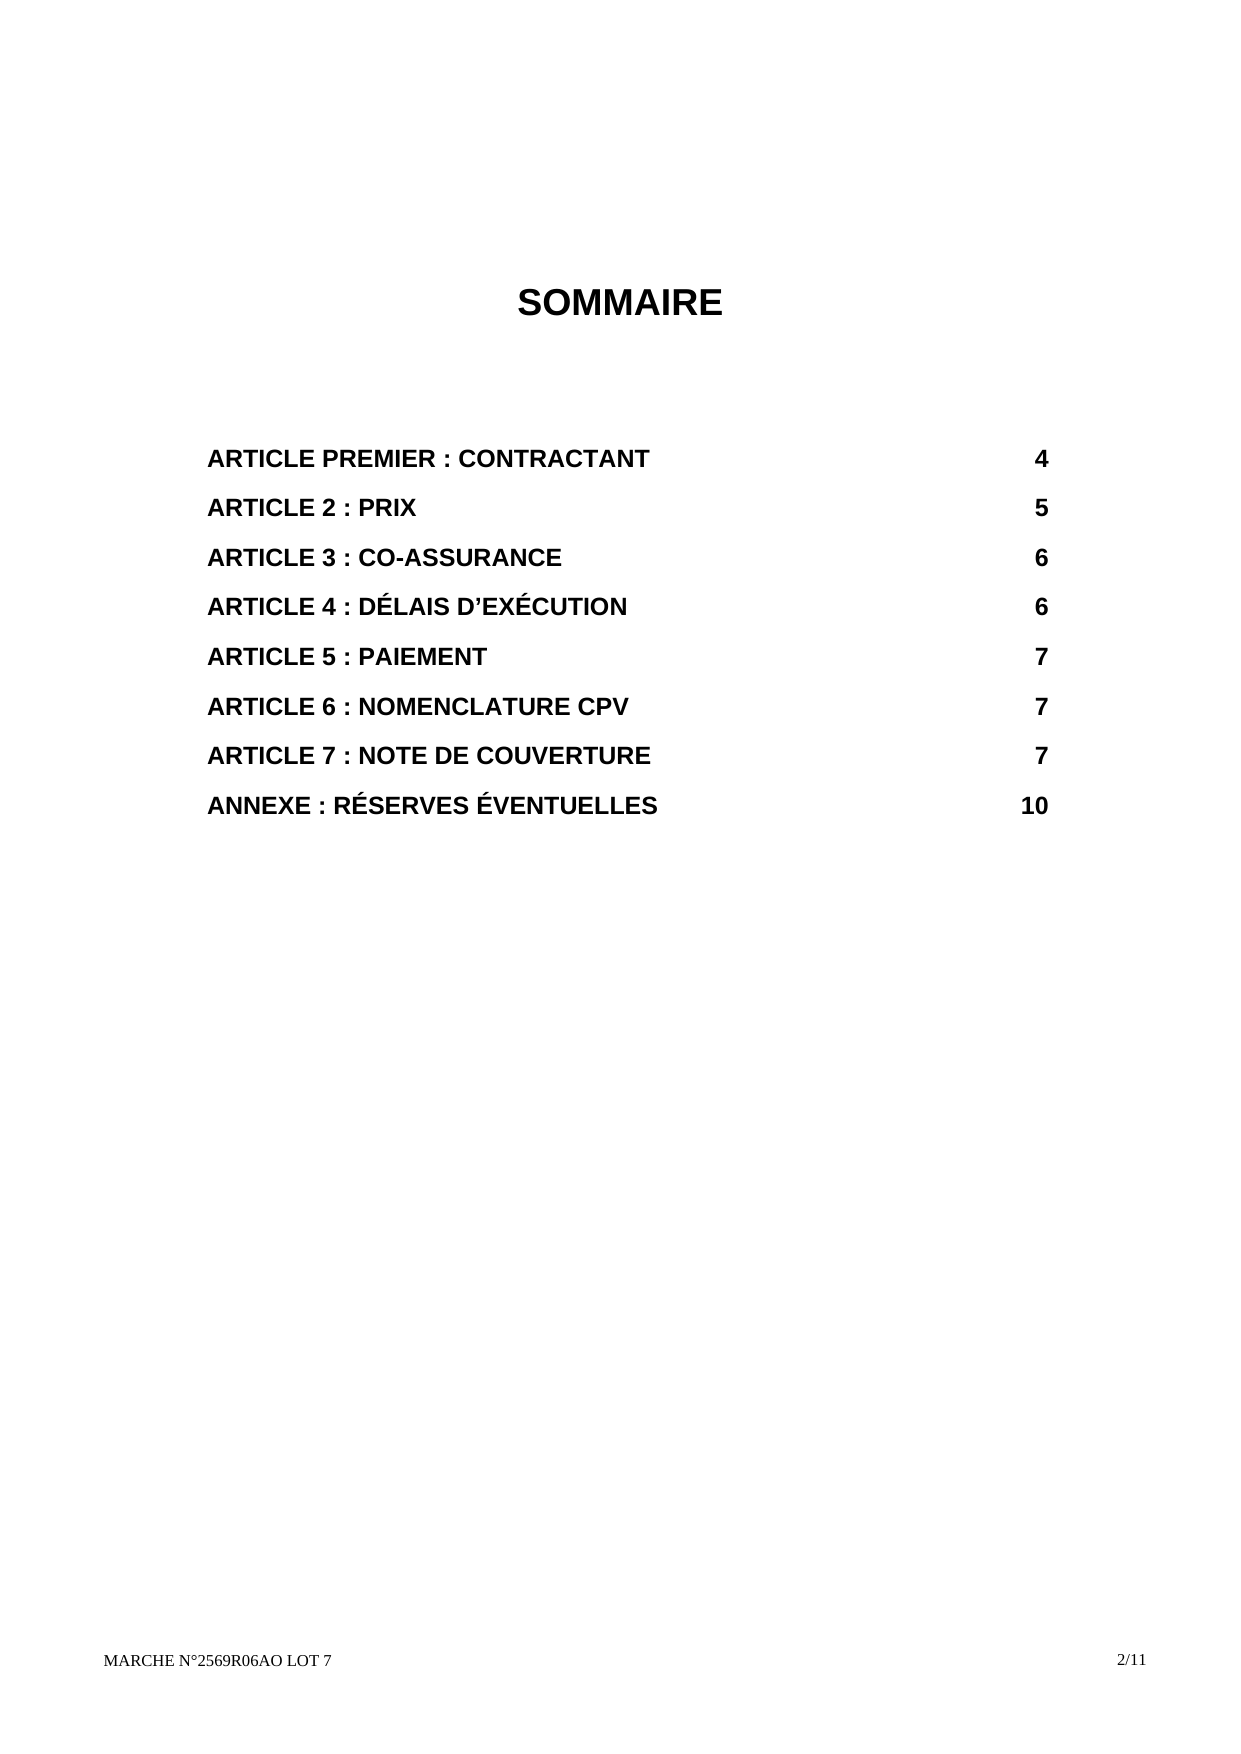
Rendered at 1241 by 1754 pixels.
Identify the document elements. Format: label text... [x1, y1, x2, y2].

text ANNEXE : Réserves éventuelles 10 [207, 791, 1092, 819]
text Article premier : Contractant 4 [207, 443, 1092, 472]
text SOMMAIRE [148, 280, 1092, 323]
text Article 7 : Note de couverture 7 [207, 741, 1092, 770]
text Article 5 : Paiement 7 [207, 642, 1092, 671]
text Article 6 : Nomenclature CPV 7 [207, 691, 1092, 720]
text Article 4 : Délais d’exécution 6 [207, 592, 1092, 621]
text Article 3 : Co-assurance 6 [207, 543, 1092, 571]
text Article 2 : Prix 5 [207, 493, 1092, 522]
